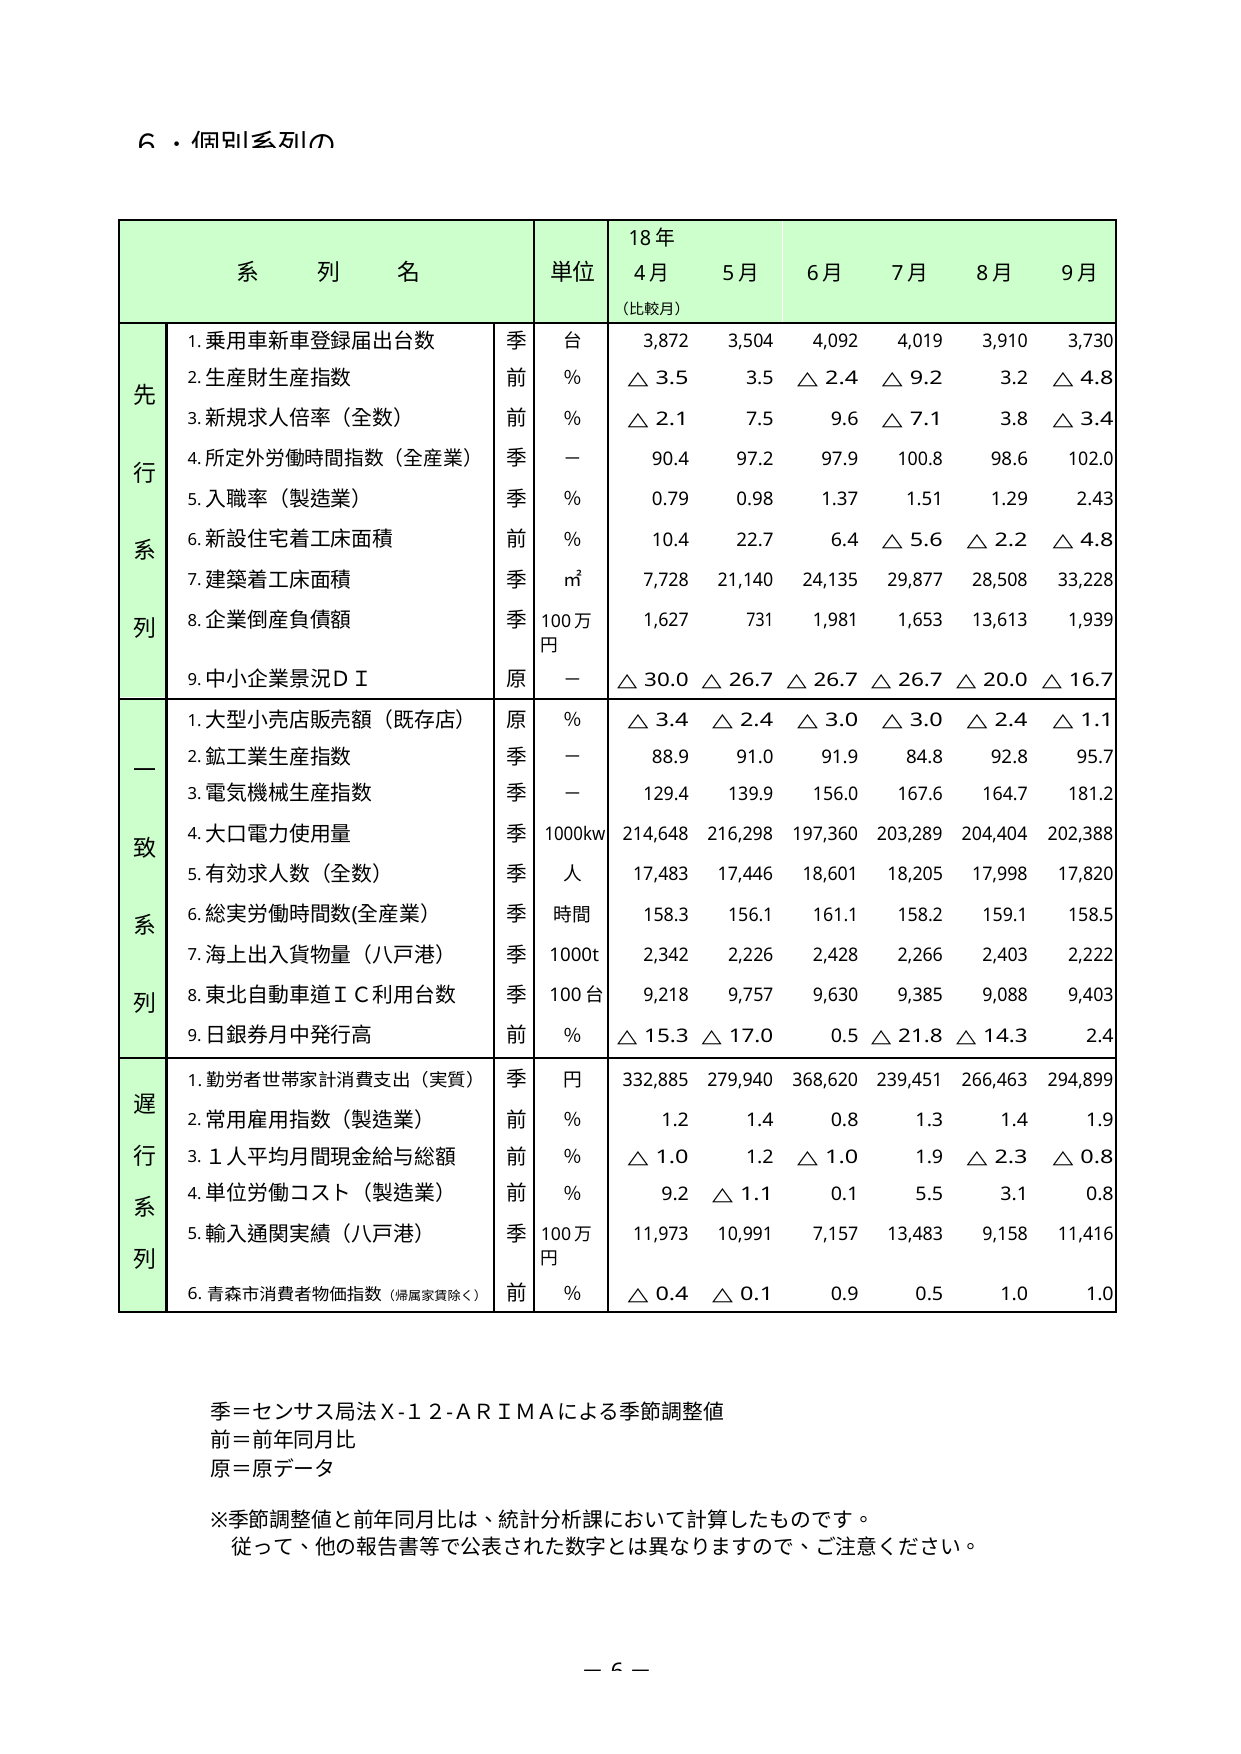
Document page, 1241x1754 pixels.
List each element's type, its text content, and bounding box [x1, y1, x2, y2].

table_cell △ 4.8 [1037, 356, 1115, 395]
table_cell 3. 電気機械生産指数 [168, 772, 493, 811]
table_cell △ 21.8 [867, 1012, 952, 1057]
table_cell 239,451 [867, 1059, 952, 1097]
table_cell 先行系列 [120, 324, 165, 697]
table_cell 1,653 [867, 597, 952, 656]
table_cell △ 2.4 [698, 700, 782, 735]
table_cell 3.1 [952, 1172, 1037, 1211]
table_cell 91.9 [783, 735, 867, 772]
table_cell 156.0 [783, 772, 867, 811]
table_cell △ 3.0 [783, 700, 867, 735]
table_cell 100台 [535, 972, 607, 1012]
table_cell 1.29 [952, 476, 1037, 516]
table_cell ％ [535, 1012, 607, 1057]
table_cell △ 15.3 [609, 1012, 698, 1057]
table_cell △ 26.7 [698, 656, 782, 697]
table_cell 2.4 [1037, 1012, 1115, 1057]
table_header 8月 [952, 221, 1037, 322]
table_cell △ 2.4 [783, 356, 867, 395]
table_cell 季 [495, 811, 533, 851]
table_cell 0.1 [783, 1172, 867, 1211]
table_cell 前 [495, 1097, 533, 1135]
table_cell 100.8 [867, 435, 952, 476]
table_cell ％ [535, 356, 607, 395]
table_cell 129.4 [609, 772, 698, 811]
table_cell 3,730 [1037, 324, 1115, 356]
table_cell 2,342 [609, 932, 698, 972]
table_cell ％ [535, 1097, 607, 1135]
table_cell 22.7 [698, 516, 782, 556]
table_cell 6. 青森市消費者物価指数（帰属家賃除く） [168, 1270, 493, 1311]
table_cell 6.4 [783, 516, 867, 556]
table_cell △ 0.4 [609, 1270, 698, 1311]
table_cell 1,981 [783, 597, 867, 656]
table_cell 92.8 [952, 735, 1037, 772]
table_cell 前 [495, 395, 533, 435]
table_cell 0.8 [783, 1097, 867, 1135]
table_cell 84.8 [867, 735, 952, 772]
table_cell 3,872 [609, 324, 698, 356]
table_cell 159.1 [952, 891, 1037, 932]
table_cell 6. 総実労働時間数(全産業） [168, 891, 493, 932]
table_cell △ 26.7 [867, 656, 952, 697]
table_cell 11,973 [609, 1211, 698, 1270]
table_cell 203,289 [867, 811, 952, 851]
table_cell ㎡ [535, 556, 607, 597]
table_cell 279,940 [698, 1059, 782, 1097]
table_cell 1.9 [867, 1135, 952, 1172]
table_cell 0.8 [1037, 1172, 1115, 1211]
table_cell 0.98 [698, 476, 782, 516]
table_cell 9,158 [952, 1211, 1037, 1270]
table_cell 7,728 [609, 556, 698, 597]
table_cell △ 30.0 [609, 656, 698, 697]
table_cell △ 0.1 [698, 1270, 782, 1311]
table_cell 8. 東北自動車道ＩＣ利用台数 [168, 972, 493, 1012]
table_cell 102.0 [1037, 435, 1115, 476]
table_cell 2. 常用雇用指数（製造業） [168, 1097, 493, 1135]
text 従って、他の報告書等で公表された数字とは異なりますので、ご注意ください。 [231, 1533, 1142, 1560]
table_cell 8. 企業倒産負債額 [168, 597, 493, 656]
table_cell － [535, 435, 607, 476]
table_cell 181.2 [1037, 772, 1115, 811]
table_cell 季 [495, 476, 533, 516]
table_cell 1.9 [1037, 1097, 1115, 1135]
table_cell 9.2 [609, 1172, 698, 1211]
table_cell 1,939 [1037, 597, 1115, 656]
table_cell 10.4 [609, 516, 698, 556]
table_cell △ 4.8 [1037, 516, 1115, 556]
table_cell 1.2 [698, 1135, 782, 1172]
table_cell 98.6 [952, 435, 1037, 476]
table_cell △ 5.6 [867, 516, 952, 556]
table_cell 29,877 [867, 556, 952, 597]
table_cell 5.5 [867, 1172, 952, 1211]
table_cell 731 [698, 597, 782, 656]
table_cell 156.1 [698, 891, 782, 932]
table_cell 100万円 [535, 1211, 607, 1270]
table_cell 1000kw [535, 811, 607, 851]
table_cell 1.51 [867, 476, 952, 516]
table_cell △ 2.4 [952, 700, 1037, 735]
table_cell － [535, 656, 607, 697]
table_cell △ 20.0 [952, 656, 1037, 697]
table_cell △ 14.3 [952, 1012, 1037, 1057]
table_cell 17,998 [952, 851, 1037, 891]
table_cell 161.1 [783, 891, 867, 932]
table_cell 9,757 [698, 972, 782, 1012]
table_header 5月 [698, 221, 782, 322]
table_cell 368,620 [783, 1059, 867, 1097]
table_cell 季 [495, 735, 533, 772]
text ※季節調整値と前年同月比は、統計分析課において計算したものです。 [210, 1507, 1142, 1533]
table_cell 9,218 [609, 972, 698, 1012]
table_cell 4. 単位労働コスト（製造業） [168, 1172, 493, 1211]
table_cell 4,092 [783, 324, 867, 356]
table_cell 一致系列 [120, 700, 165, 1057]
table_cell 24,135 [783, 556, 867, 597]
table_cell 4. 所定外労働時間指数（全産業） [168, 435, 493, 476]
table_cell 1.0 [952, 1270, 1037, 1311]
table_cell 5. 有効求人数（全数） [168, 851, 493, 891]
table_cell ％ [535, 700, 607, 735]
table_cell 1.4 [698, 1097, 782, 1135]
table_cell 3,910 [952, 324, 1037, 356]
text 原＝原データ [210, 1454, 1142, 1482]
table_cell 266,463 [952, 1059, 1037, 1097]
table_cell 3. １人平均月間現金給与総額 [168, 1135, 493, 1172]
table_header 単位 [535, 221, 607, 322]
table_cell 158.2 [867, 891, 952, 932]
table_cell 原 [495, 656, 533, 697]
table_cell 17,446 [698, 851, 782, 891]
table_cell 18,205 [867, 851, 952, 891]
table_cell 204,404 [952, 811, 1037, 851]
table_cell 2,266 [867, 932, 952, 972]
table_cell 前 [495, 356, 533, 395]
table_cell 台 [535, 324, 607, 356]
table_cell 前 [495, 516, 533, 556]
table_cell 1.0 [1037, 1270, 1115, 1311]
table_cell 158.5 [1037, 891, 1115, 932]
table_cell 2.43 [1037, 476, 1115, 516]
table_cell △ 1.0 [783, 1135, 867, 1172]
table_cell 1. 乗用車新車登録届出台数 [168, 324, 493, 356]
table_cell 原 [495, 700, 533, 735]
table_cell △ 16.7 [1037, 656, 1115, 697]
table_cell 遅行系列 [120, 1059, 165, 1311]
table_cell 人 [535, 851, 607, 891]
table_cell 3. 新規求人倍率（全数） [168, 395, 493, 435]
table_cell 9,088 [952, 972, 1037, 1012]
table_cell 28,508 [952, 556, 1037, 597]
table_cell 季 [495, 435, 533, 476]
table_cell 0.5 [867, 1270, 952, 1311]
table_cell 3.8 [952, 395, 1037, 435]
table_cell 164.7 [952, 772, 1037, 811]
table_cell 3,504 [698, 324, 782, 356]
table_cell 9,385 [867, 972, 952, 1012]
table_cell △ 2.3 [952, 1135, 1037, 1172]
table_cell 97.9 [783, 435, 867, 476]
table_cell 214,648 [609, 811, 698, 851]
table_cell △ 3.0 [867, 700, 952, 735]
table_cell 季 [495, 597, 533, 656]
table_cell 1.37 [783, 476, 867, 516]
table_cell 18,601 [783, 851, 867, 891]
table_cell 2,403 [952, 932, 1037, 972]
table_cell 5. 輸入通関実績（八戸港） [168, 1211, 493, 1270]
table_cell ％ [535, 476, 607, 516]
table_cell 季 [495, 1211, 533, 1270]
table_cell 季 [495, 932, 533, 972]
table_cell 7.5 [698, 395, 782, 435]
table_cell 2. 生産財生産指数 [168, 356, 493, 395]
table_header 系 列 名 [120, 221, 533, 322]
table_cell 1.3 [867, 1097, 952, 1135]
table_cell 9.6 [783, 395, 867, 435]
table_cell 216,298 [698, 811, 782, 851]
table_cell 2,222 [1037, 932, 1115, 972]
table_cell 季 [495, 556, 533, 597]
table_cell 1.4 [952, 1097, 1037, 1135]
table_cell ％ [535, 516, 607, 556]
table_cell 季 [495, 1059, 533, 1097]
table_cell 95.7 [1037, 735, 1115, 772]
table_cell △ 1.0 [609, 1135, 698, 1172]
table_cell 158.3 [609, 891, 698, 932]
table_cell △ 0.8 [1037, 1135, 1115, 1172]
text 季＝センサス局法Ｘ-１２-ＡＲＩＭＡによる季節調整値前＝前年同月比 [210, 1397, 736, 1454]
table_cell 4. 大口電力使用量 [168, 811, 493, 851]
table_cell 9. 日銀券月中発行高 [168, 1012, 493, 1057]
table_cell 97.2 [698, 435, 782, 476]
table_cell 1. 大型小売店販売額（既存店） [168, 700, 493, 735]
table_cell 6. 新設住宅着工床面積 [168, 516, 493, 556]
table_cell 90.4 [609, 435, 698, 476]
table_cell ％ [535, 395, 607, 435]
table_cell 前 [495, 1172, 533, 1211]
table_cell 1.2 [609, 1097, 698, 1135]
table_cell 季 [495, 851, 533, 891]
table_cell 9,630 [783, 972, 867, 1012]
table_cell 季 [495, 772, 533, 811]
table_cell △ 7.1 [867, 395, 952, 435]
table_cell △ 3.4 [1037, 395, 1115, 435]
table_cell 季 [495, 324, 533, 356]
table_cell 季 [495, 891, 533, 932]
table_cell 1000t [535, 932, 607, 972]
table_cell △ 3.5 [609, 356, 698, 395]
table_cell 13,613 [952, 597, 1037, 656]
table_cell 前 [495, 1012, 533, 1057]
table_cell 21,140 [698, 556, 782, 597]
table_cell 88.9 [609, 735, 698, 772]
table_cell 0.5 [783, 1012, 867, 1057]
table_cell 33,228 [1037, 556, 1115, 597]
table_cell 294,899 [1037, 1059, 1115, 1097]
table_cell △ 1.1 [1037, 700, 1115, 735]
table_cell △ 3.4 [609, 700, 698, 735]
table_header 9月 [1037, 221, 1115, 322]
table_cell 前 [495, 1270, 533, 1311]
table_cell △ 9.2 [867, 356, 952, 395]
table_cell 17,820 [1037, 851, 1115, 891]
table_cell 7,157 [783, 1211, 867, 1270]
table_cell 3.5 [698, 356, 782, 395]
table_header 6月 [783, 221, 867, 322]
table_header 18年 4月 （比較月） [609, 221, 698, 322]
table_cell 7. 建築着工床面積 [168, 556, 493, 597]
table_cell ％ [535, 1270, 607, 1311]
table_cell 0.9 [783, 1270, 867, 1311]
table_cell 3.2 [952, 356, 1037, 395]
table_cell △ 17.0 [698, 1012, 782, 1057]
table_cell 円 [535, 1059, 607, 1097]
table_cell 7. 海上出入貨物量（八戸港） [168, 932, 493, 972]
table_cell 197,360 [783, 811, 867, 851]
table_cell 332,885 [609, 1059, 698, 1097]
table_cell ％ [535, 1135, 607, 1172]
table_cell 4,019 [867, 324, 952, 356]
table_cell 100万円 [535, 597, 607, 656]
table_cell 2. 鉱工業生産指数 [168, 735, 493, 772]
table_cell △ 26.7 [783, 656, 867, 697]
table_cell 11,416 [1037, 1211, 1115, 1270]
table_cell 前 [495, 1135, 533, 1172]
table_cell 0.79 [609, 476, 698, 516]
table_cell 10,991 [698, 1211, 782, 1270]
table_cell 13,483 [867, 1211, 952, 1270]
table_cell 1. 勤労者世帯家計消費支出（実質） [168, 1059, 493, 1097]
table_cell 1,627 [609, 597, 698, 656]
table_cell － [535, 772, 607, 811]
table_cell 139.9 [698, 772, 782, 811]
table_cell 202,388 [1037, 811, 1115, 851]
table_cell 5. 入職率（製造業） [168, 476, 493, 516]
table_cell 時間 [535, 891, 607, 932]
table_cell 季 [495, 972, 533, 1012]
table_cell 2,428 [783, 932, 867, 972]
table_cell 2,226 [698, 932, 782, 972]
table_cell △ 2.2 [952, 516, 1037, 556]
table_cell 17,483 [609, 851, 698, 891]
table_cell － [535, 735, 607, 772]
table_cell 91.0 [698, 735, 782, 772]
table_cell △ 2.1 [609, 395, 698, 435]
table_cell △ 1.1 [698, 1172, 782, 1211]
table_cell ％ [535, 1172, 607, 1211]
table_cell 9,403 [1037, 972, 1115, 1012]
table_header 7月 [867, 221, 952, 322]
table_cell 9. 中小企業景況ＤＩ [168, 656, 493, 697]
table_cell 167.6 [867, 772, 952, 811]
